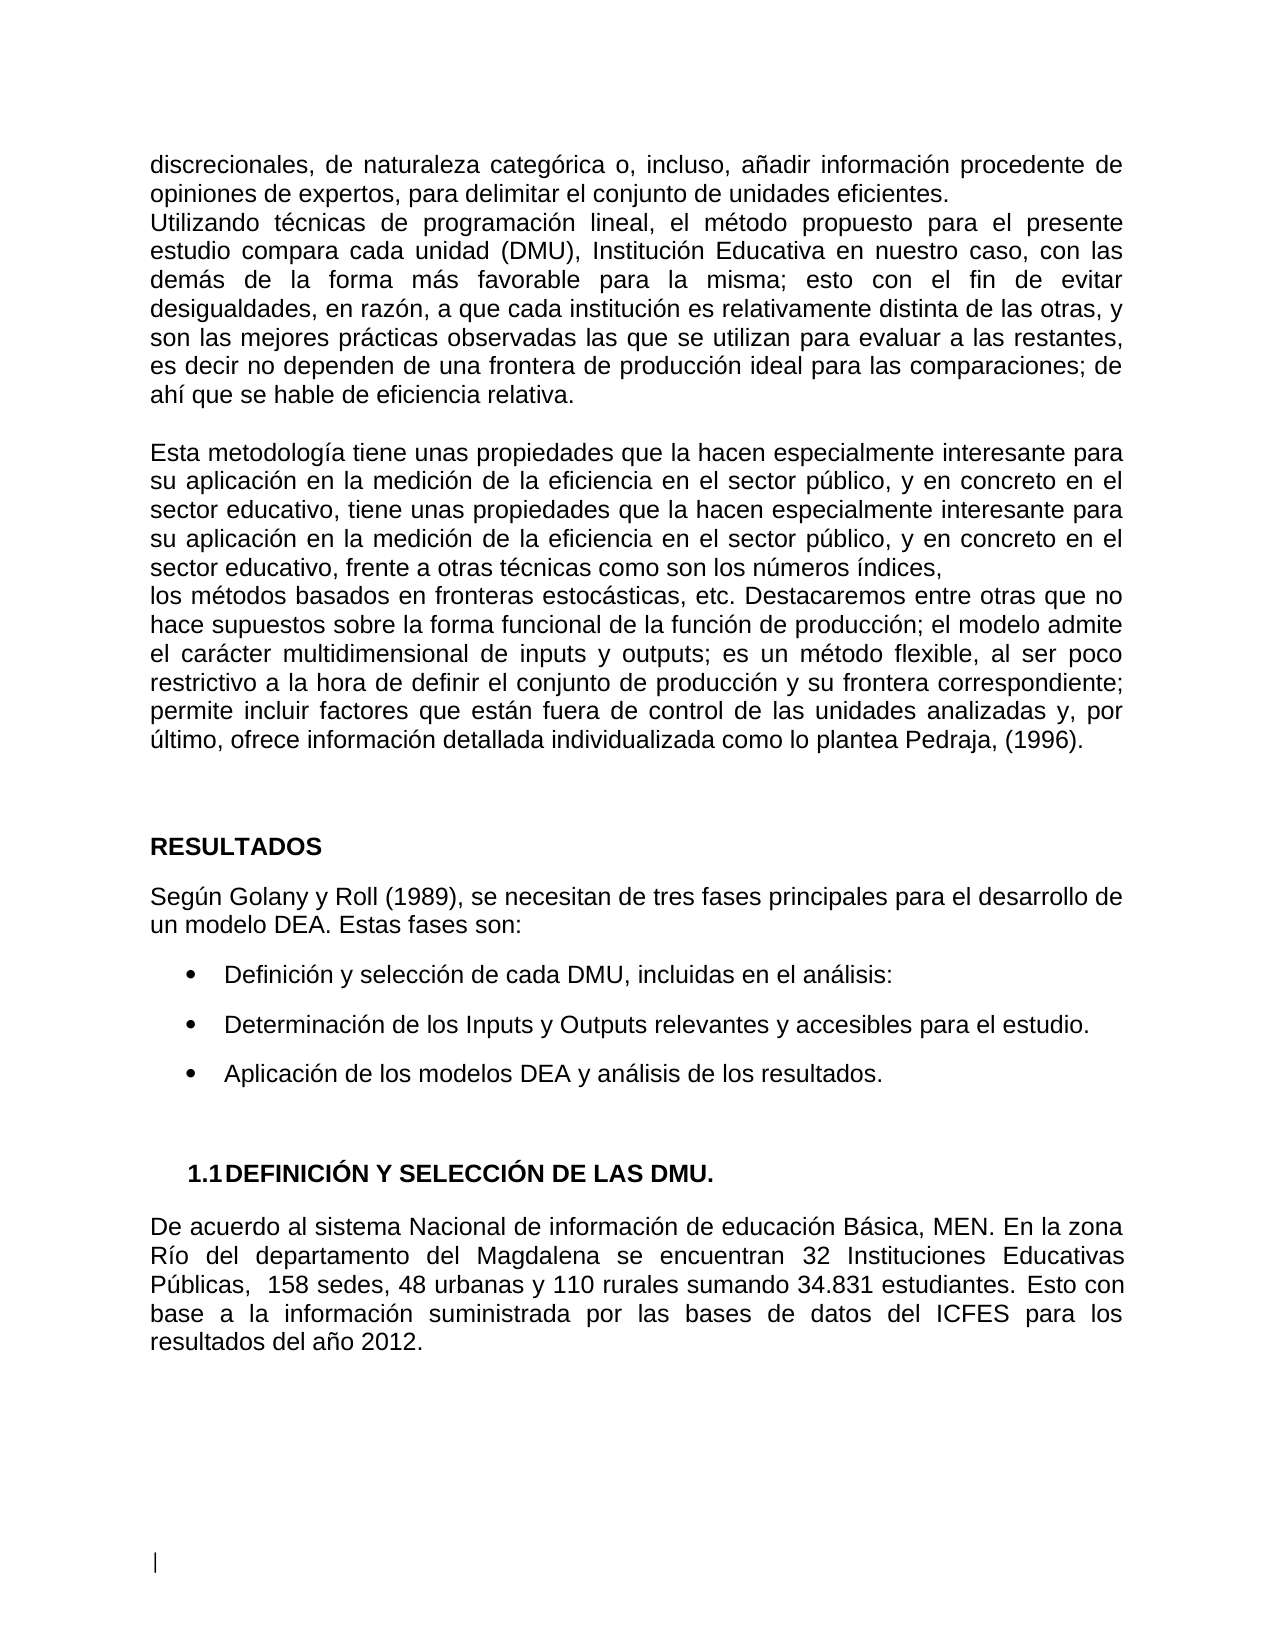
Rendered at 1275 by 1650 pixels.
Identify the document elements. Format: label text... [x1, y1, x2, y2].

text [150, 150, 1125, 207]
text RESULTADOS [150, 832, 1125, 861]
subtitle DEFINICIÓN Y SELECCIÓN DE LAS DMU. [187, 1159, 1125, 1187]
text Según Golany y Roll (1989), se necesitan de tres fases principales para el desarrollo de un modelo DEA. Estas fases son: [150, 882, 1125, 939]
text los métodos basados en fronteras estocásticas, etc. Destacaremos entre otras que no hace supuestos sobre la forma funcional de la función de producción; el modelo admite el carácter multidimensional de inputs y outputs; es un método flexible, al ser poco restrictivo a la hora de definir el conjunto de producción y su frontera correspondiente; permite incluir factores que están fuera de control de las unidades analizadas y, por último, ofrece información detallada individualizada como lo plantea Pedraja, (1996). [150, 581, 1125, 754]
text Utilizando técnicas de programación lineal, el método propuesto para el presente estudio compara cada unidad (DMU), Institución Educativa en nuestro caso, con las demás de la forma más favorable para la misma; esto con el fin de evitar desigualdades, en razón, a que cada institución es relativamente distinta de las otras, y son las mejores prácticas observadas las que se utilizan para evaluar a las restantes, es decir no dependen de una frontera de producción ideal para las comparaciones; de ahí que se hable de eficiencia relativa. [150, 207, 1125, 409]
list Aplicación de los modelos DEA y análisis de los resultados. [186, 1059, 1125, 1088]
list Determinación de los Inputs y Outputs relevantes y accesibles para el estudio. [186, 1010, 1125, 1038]
list Definición y selección de cada DMU, incluidas en el análisis: [186, 960, 1125, 989]
text De acuerdo al sistema Nacional de información de educación Básica, MEN. En la zona Río del departamento del Magdalena se encuentran 32 Instituciones Educativas Públicas, 158 sedes, 48 urbanas y 110 rurales sumando 34.831 estudiantes. Esto con base a la información suministrada por las bases de datos del ICFES para los resultados del año 2012. [150, 1212, 1125, 1356]
text Esta metodología tiene unas propiedades que la hacen especialmente interesante para su aplicación en la medición de la eficiencia en el sector público, y en concreto en el sector educativo, tiene unas propiedades que la hacen especialmente interesante para su aplicación en la medición de la eficiencia en el sector público, y en concreto en el sector educativo, frente a otras técnicas como son los números índices, [150, 437, 1125, 581]
